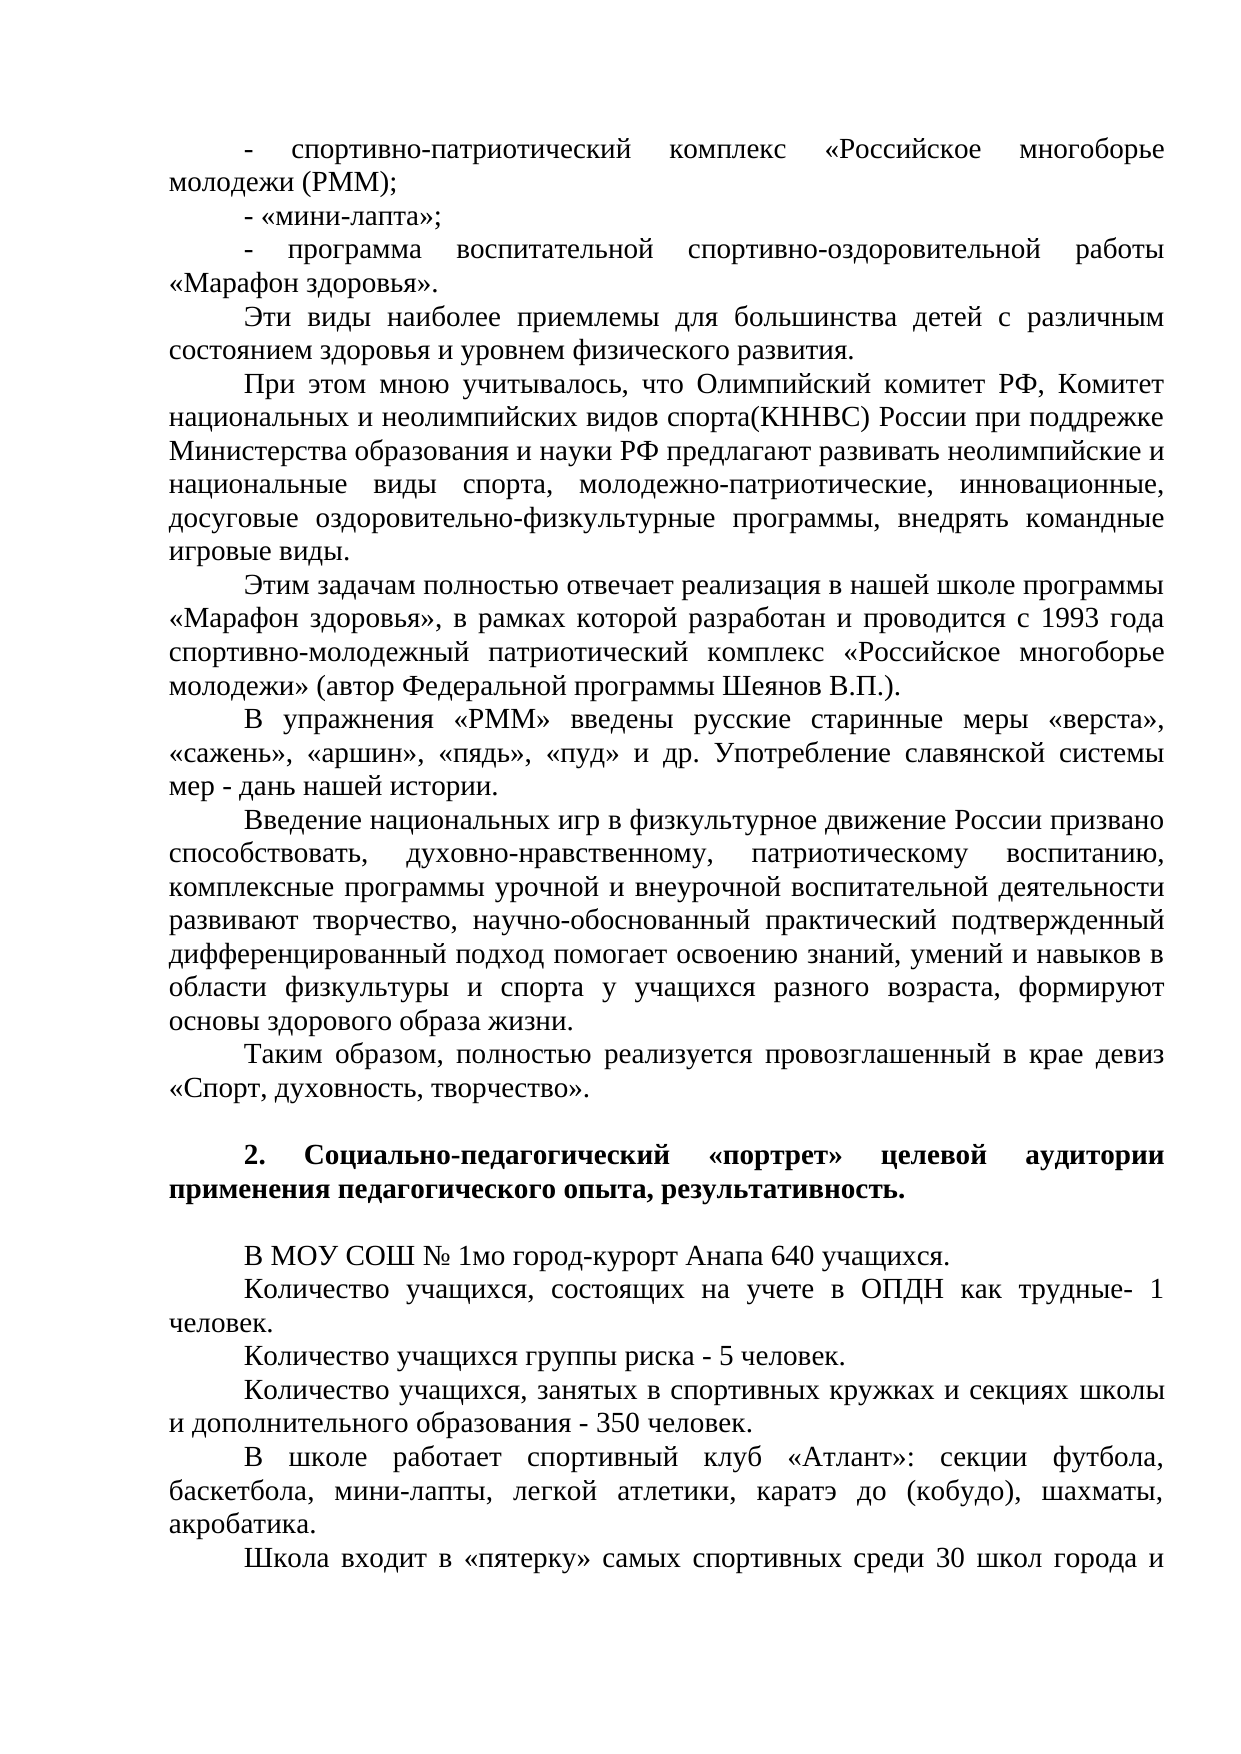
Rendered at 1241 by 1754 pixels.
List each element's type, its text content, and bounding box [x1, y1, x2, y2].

text Эти виды наиболее приемлемы для большинства детей с различным состоянием здоровья и уровнем физического развития. [169, 299, 1165, 366]
text Количество учащихся группы риска - 5 человек. [169, 1338, 1165, 1372]
text - спортивно-патриотический комплекс «Российское многоборье молодежи (РММ); [169, 131, 1165, 198]
text - программа воспитательной спортивно-оздоровительной работы «Марафон здоровья». [169, 232, 1165, 299]
text При этом мною учитывалось, что Олимпийский комитет РФ, Комитет национальных и неолимпийских видов спорта(КННВС) России при поддрежке Министерства образования и науки РФ предлагают развивать неолимпийские и национальные виды спорта, молодежно-патриотические, инновационные, досуговые оздоровительно-физкультурные программы, внедрять командные игровые виды. [169, 366, 1165, 567]
text - «мини-лапта»; [169, 198, 1165, 232]
text Количество учащихся, состоящих на учете в ОПДН как трудные- 1 человек. [169, 1271, 1165, 1338]
text В МОУ СОШ № 1мо город-курорт Анапа 640 учащихся. [169, 1238, 1165, 1271]
text Количество учащихся, занятых в спортивных кружках и секциях школы и дополнительного образования - 350 человек. [169, 1372, 1165, 1439]
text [169, 1540, 1165, 1573]
text Этим задачам полностью отвечает реализация в нашей школе программы «Марафон здоровья», в рамках которой разработан и проводится с 1993 года спортивно-молодежный патриотический комплекс «Российское многоборье молодежи» (автор Федеральной программы Шеянов В.П.). [169, 567, 1165, 701]
text В школе работает спортивный клуб «Атлант»: секции футбола, баскетбола, мини-лапты, легкой атлетики, каратэ до (кобудо), шахматы, акробатика. [169, 1439, 1165, 1540]
text В упражнения «РММ» введены русские старинные меры «верста», «сажень», «аршин», «пядь», «пуд» и др. Употребление славянской системы мер - дань нашей истории. [169, 701, 1165, 802]
text Таким образом, полностью реализуется провозглашенный в крае девиз «Спорт, духовность, творчество». [169, 1037, 1165, 1104]
text Введение национальных игр в физкультурное движение России призвано способствовать, духовно-нравственному, патриотическому воспитанию, комплексные программы урочной и внеурочной воспитательной деятельности развивают творчество, научно-обоснованный практический подтвержденный дифференцированный подход помогает освоению знаний, умений и навыков в области физкультуры и спорта у учащихся разного возраста, формируют основы здорового образа жизни. [169, 802, 1165, 1037]
text 2. Социально-педагогический «портрет» целевой аудитории применения педагогического опыта, результативность. [169, 1137, 1165, 1204]
